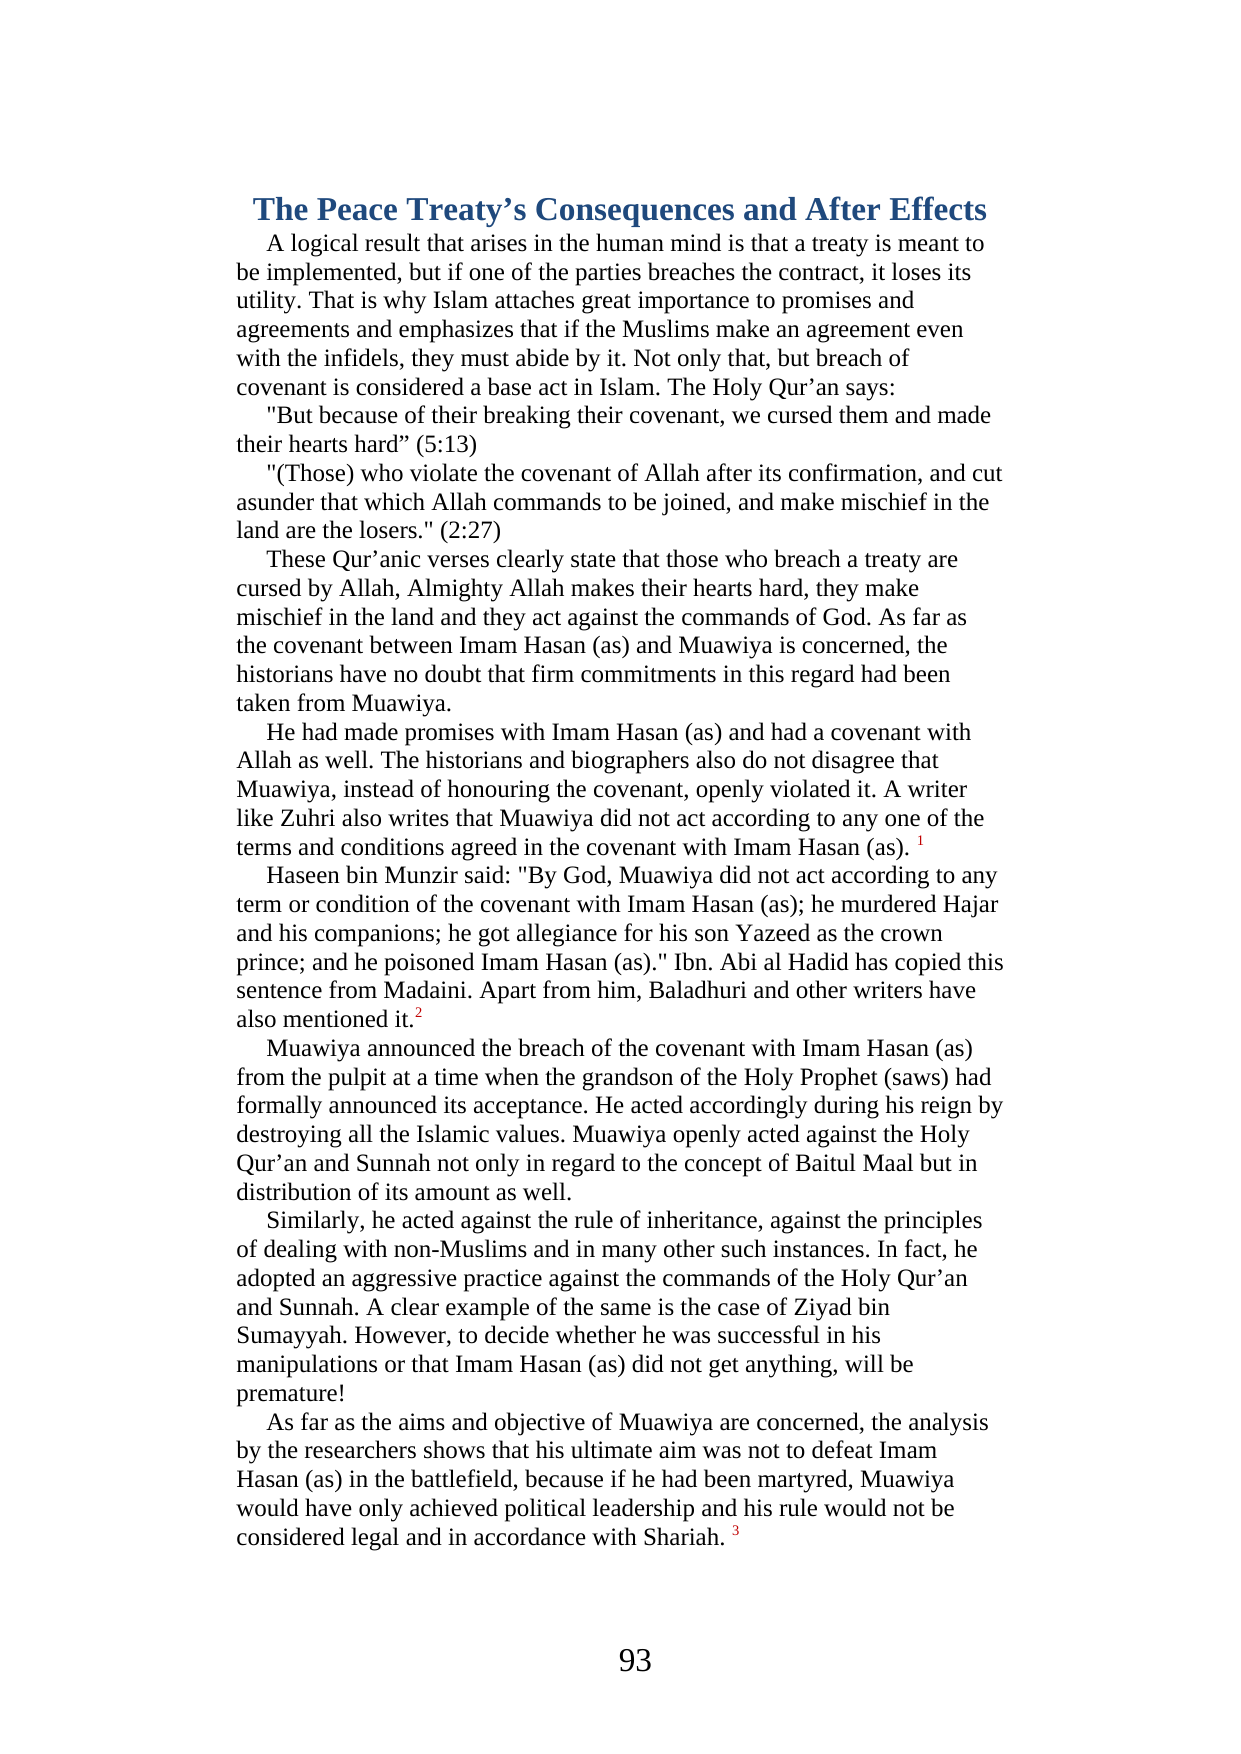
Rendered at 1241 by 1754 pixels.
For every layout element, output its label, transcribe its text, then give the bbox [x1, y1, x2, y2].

text He had made promises with Imam Hasan (as) and had a covenant with Allah as well. The historians and biographers also do not disagree that Muawiya, instead of honouring the covenant, openly violated it. A writer like Zuhri also writes that Muawiya did not act according to any one of the terms and conditions agreed in the covenant with Imam Hasan (as). 1 [236, 717, 1004, 861]
text These Qur’anic verses clearly state that those who breach a treaty are cursed by Allah, Almighty Allah makes their hearts hard, they make mischief in the land and they act against the commands of God. As far as the covenant between Imam Hasan (as) and Muawiya is concerned, the historians have no doubt that firm commitments in this regard had been taken from Muawiya. [236, 544, 1004, 717]
text "But because of their breaking their covenant, we cursed them and made their hearts hard” (5:13) [236, 401, 1004, 458]
subtitle The Peace Treaty’s Consequences and After Effects [236, 190, 1004, 228]
text "(Those) who violate the covenant of Allah after its confirmation, and cut asunder that which Allah commands to be joined, and make mischief in the land are the losers." (2:27) [236, 458, 1004, 544]
text A logical result that arises in the human mind is that a treaty is meant to be implemented, but if one of the parties breaches the contract, it loses its utility. That is why Islam attaches great importance to promises and agreements and emphasizes that if the Muslims make an agreement even with the infidels, they must abide by it. Not only that, but breach of covenant is considered a base act in Islam. The Holy Qur’an says: [236, 228, 1004, 401]
text Haseen bin Munzir said: "By God, Muawiya did not act according to any term or condition of the covenant with Imam Hasan (as); he murdered Hajar and his companions; he got allegiance for his son Yazeed as the crown prince; and he poisoned Imam Hasan (as)." Ibn. Abi al Hadid has copied this sentence from Madaini. Apart from him, Baladhuri and other writers have also mentioned it.2 [236, 861, 1004, 1033]
text Muawiya announced the breach of the covenant with Imam Hasan (as) from the pulpit at a time when the grandson of the Holy Prophet (saws) had formally announced its acceptance. He acted accordingly during his reign by destroying all the Islamic values. Muawiya openly acted against the Holy Qur’an and Sunnah not only in regard to the concept of Baitul Maal but in distribution of its amount as well. [236, 1033, 1004, 1206]
text Similarly, he acted against the rule of inheritance, against the principles of dealing with non-Muslims and in many other such instances. In fact, he adopted an aggressive practice against the commands of the Holy Qur’an and Sunnah. A clear example of the same is the case of Ziyad bin Sumayyah. However, to decide whether he was successful in his manipulations or that Imam Hasan (as) did not get anything, will be premature! [236, 1206, 1004, 1407]
text As far as the aims and objective of Muawiya are concerned, the analysis by the researchers shows that his ultimate aim was not to defeat Imam Hasan (as) in the battlefield, because if he had been martyred, Muawiya would have only achieved political leadership and his rule would not be considered legal and in accordance with Shariah. 3 [236, 1407, 1004, 1551]
